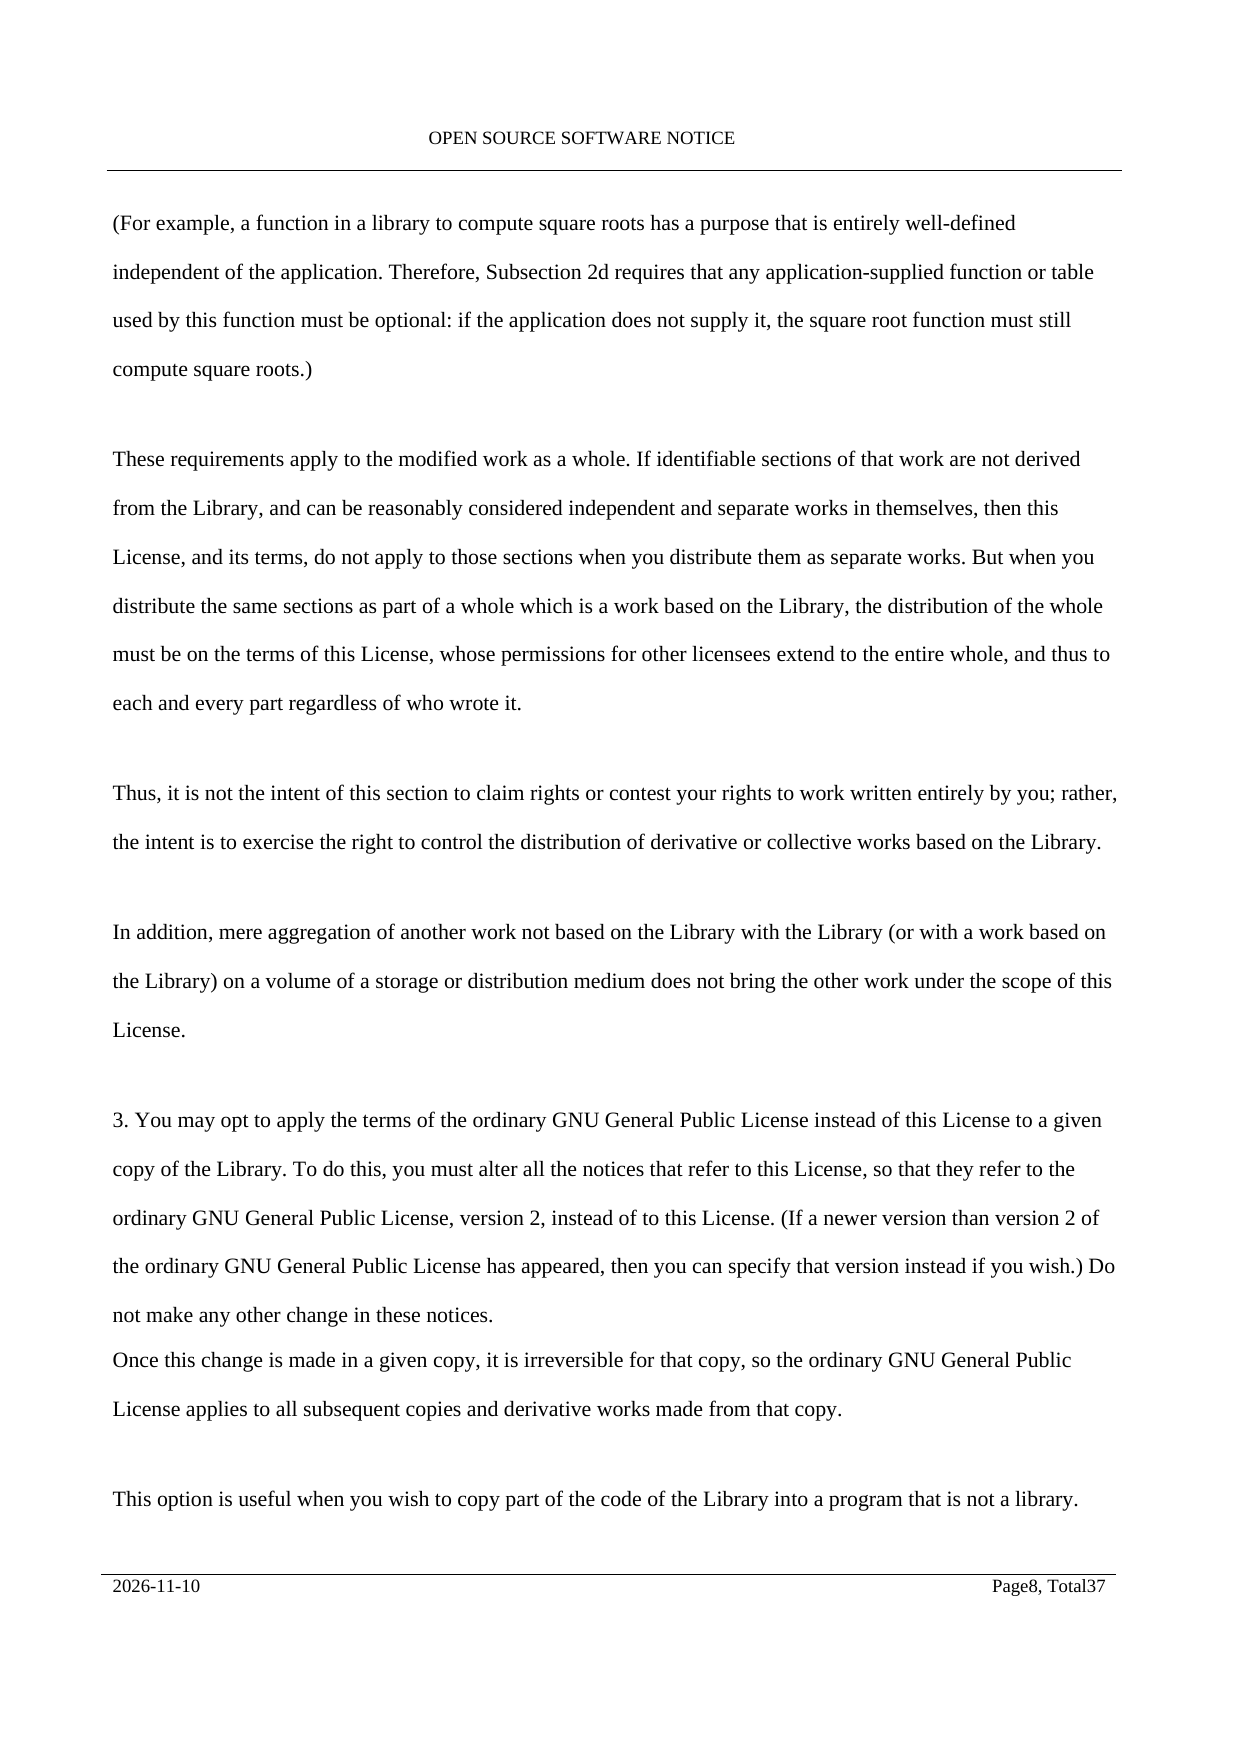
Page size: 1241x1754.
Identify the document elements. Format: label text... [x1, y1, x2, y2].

text This option is useful when you wish to copy part of the code of the Library into a program that is not a library. [112, 1482, 1128, 1515]
text Thus, it is not the intent of this section to claim rights or contest your rights to work written entirely by you; rather, the intent is to exercise the right to control the distribution of derivative or collective works based on the Library. [112, 777, 1128, 858]
text (For example, a function in a library to compute square roots has a purpose that is entirely well-defined independent of the application. Therefore, Subsection 2d requires that any application-supplied function or table used by this function must be optional: if the application does not supply it, the square root function must still compute square roots.) [112, 206, 1128, 385]
text These requirements apply to the modified work as a whole. If identifiable sections of that work are not derived from the Library, and can be reasonably considered independent and separate works in themselves, then this License, and its terms, do not apply to those sections when you distribute them as separate works. But when you distribute the same sections as part of a whole which is a work based on the Library, the distribution of the whole must be on the terms of this License, whose permissions for other licensees extend to the entire whole, and thus to each and every part regardless of who wrote it. [112, 443, 1128, 719]
text 3. You may opt to apply the terms of the ordinary GNU General Public License instead of this License to a given copy of the Library. To do this, you must alter all the notices that refer to this License, so that they refer to the ordinary GNU General Public License, version 2, instead of to this License. (If a newer version than version 2 of the ordinary GNU General Public License has appeared, then you can specify that version instead if you wish.) Do not make any other change in these notices. [112, 1103, 1128, 1331]
text In addition, mere aggregation of another work not based on the Library with the Library (or with a work based on the Library) on a volume of a storage or distribution medium does not bring the other work under the scope of this License. [112, 916, 1128, 1046]
text Once this change is made in a given copy, it is irreversible for that copy, so the ordinary GNU General Public License applies to all subsequent copies and derivative works made from that copy. [112, 1343, 1128, 1425]
